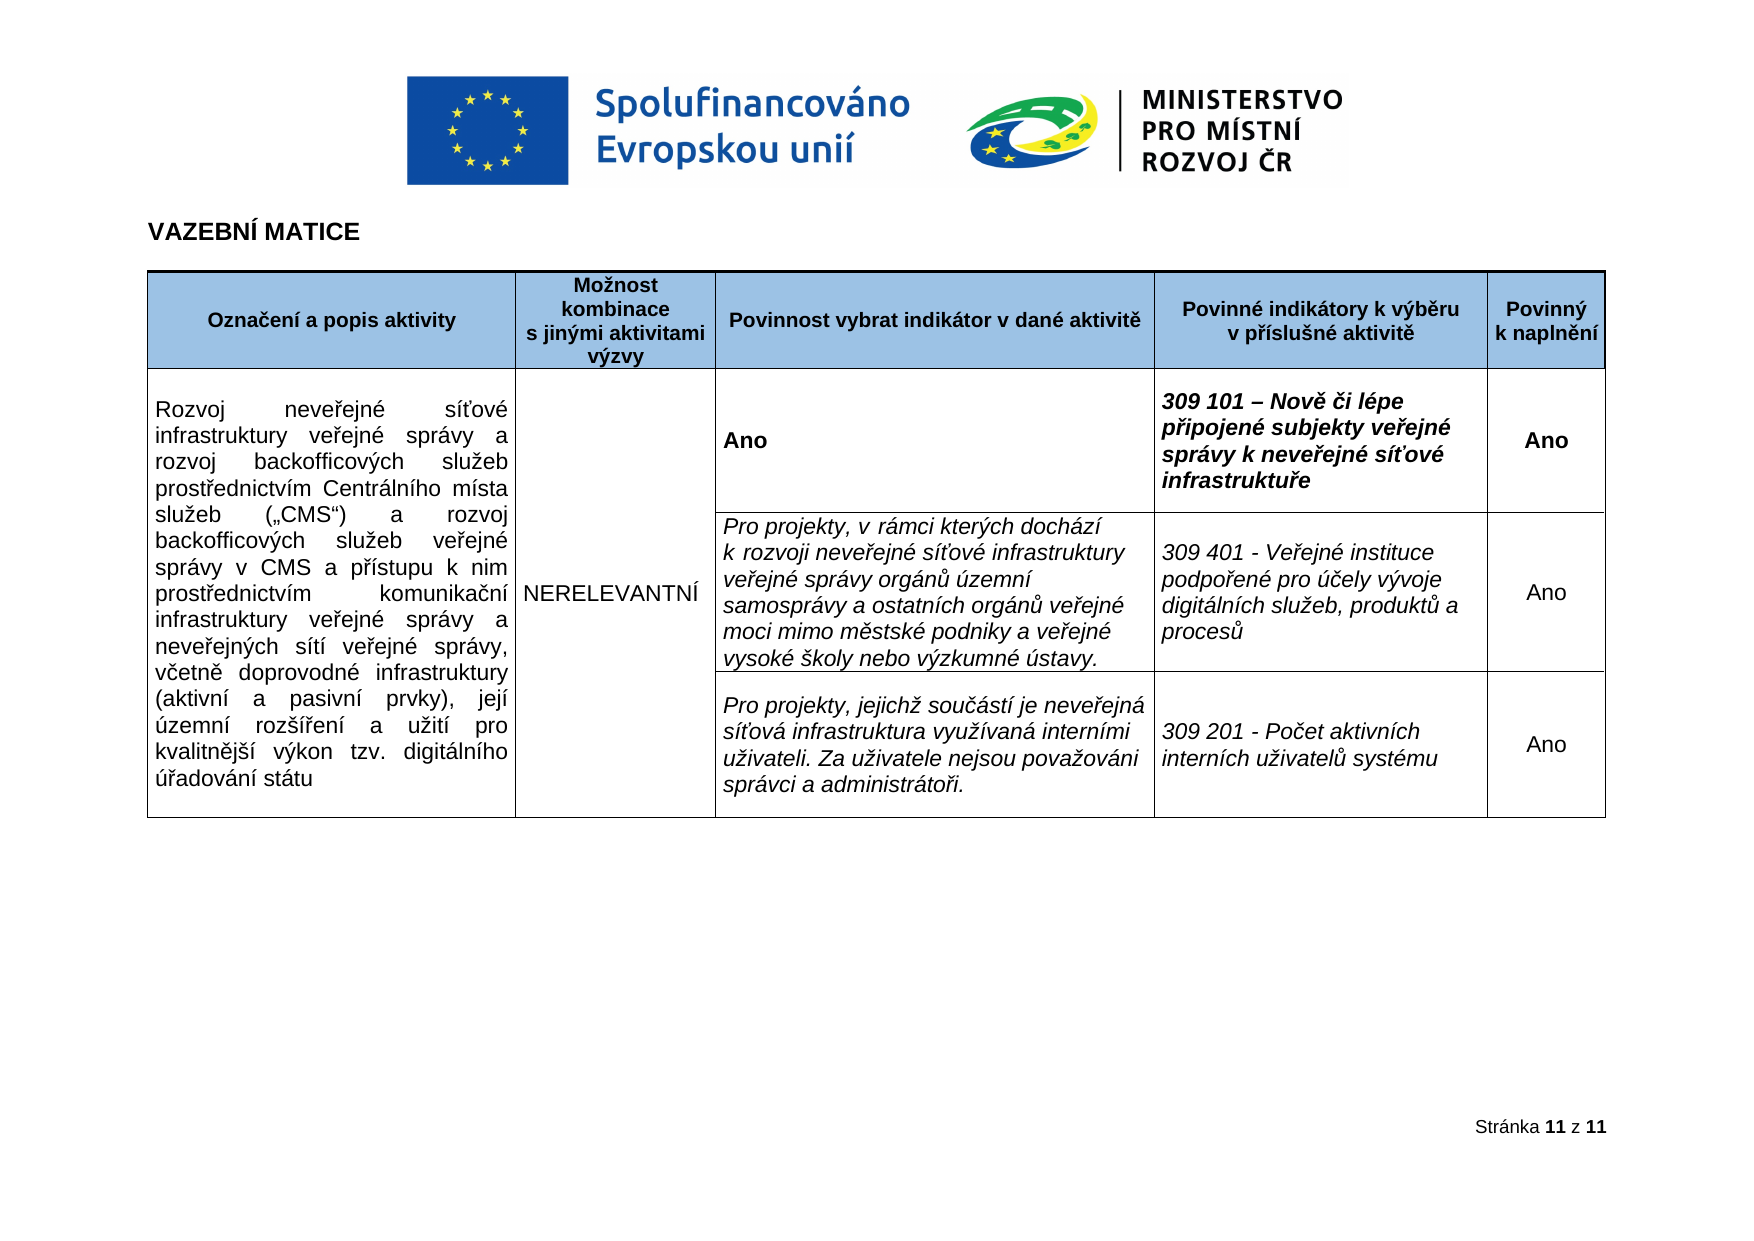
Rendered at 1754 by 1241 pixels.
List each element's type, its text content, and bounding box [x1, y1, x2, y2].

table_header Možnost kombinace s jinými aktivitami výzvy [516, 273, 715, 368]
table_cell NERELEVANTNÍ [516, 369, 715, 817]
table_cell 309 101 – Nově či lépe připojené subjekty veřejné správy k neveřejné síťové infrastruktuře [1155, 369, 1487, 512]
text VAZEBNÍ MATICE [148, 217, 1588, 245]
table_cell Pro projekty, v rámci kterých dochází k rozvoji neveřejné síťové infrastruktury veřejné správy orgánů územní samosprávy a ostatních orgánů veřejné moci mimo městské podniky a veřejné vysoké školy nebo výzkumné ústavy. [716, 513, 1154, 671]
table_cell 309 201 - Počet aktivních interních uživatelů systému [1155, 672, 1487, 817]
table_cell Ano [1488, 671, 1605, 817]
table_header Povinný k naplnění [1488, 273, 1604, 368]
table_cell Ano [1488, 512, 1605, 671]
table_header Označení a popis aktivity [148, 273, 515, 368]
table_cell Pro projekty, jejichž součástí je neveřejná síťová infrastruktura využívaná interními uživateli. Za uživatele nejsou považováni správci a administrátoři. [716, 672, 1154, 817]
picture [404, 73, 1350, 188]
table_cell Rozvoj neveřejné síťové infrastruktury veřejné správy a rozvoj backofficových služeb prostřednictvím Centrálního místa služeb („CMS“) a rozvoj backofficových služeb veřejné správy v CMS a přístupu k nim prostřednictvím komunikační infrastruktury veřejné správy a neveřejných sítí veřejné správy, včetně doprovodné infrastruktury (aktivní a pasivní prvky), její územní rozšíření a užití pro kvalitnější výkon tzv. digitálního úřadování státu [148, 369, 515, 817]
table_cell Ano [716, 369, 1154, 512]
table_header Povinné indikátory k výběru v příslušné aktivitě [1155, 273, 1487, 368]
table_header Povinnost vybrat indikátor v dané aktivitě [716, 273, 1154, 368]
table_cell Ano [1488, 369, 1605, 512]
table_cell 309 401 - Veřejné instituce podpořené pro účely vývoje digitálních služeb, produktů a procesů [1155, 513, 1487, 671]
